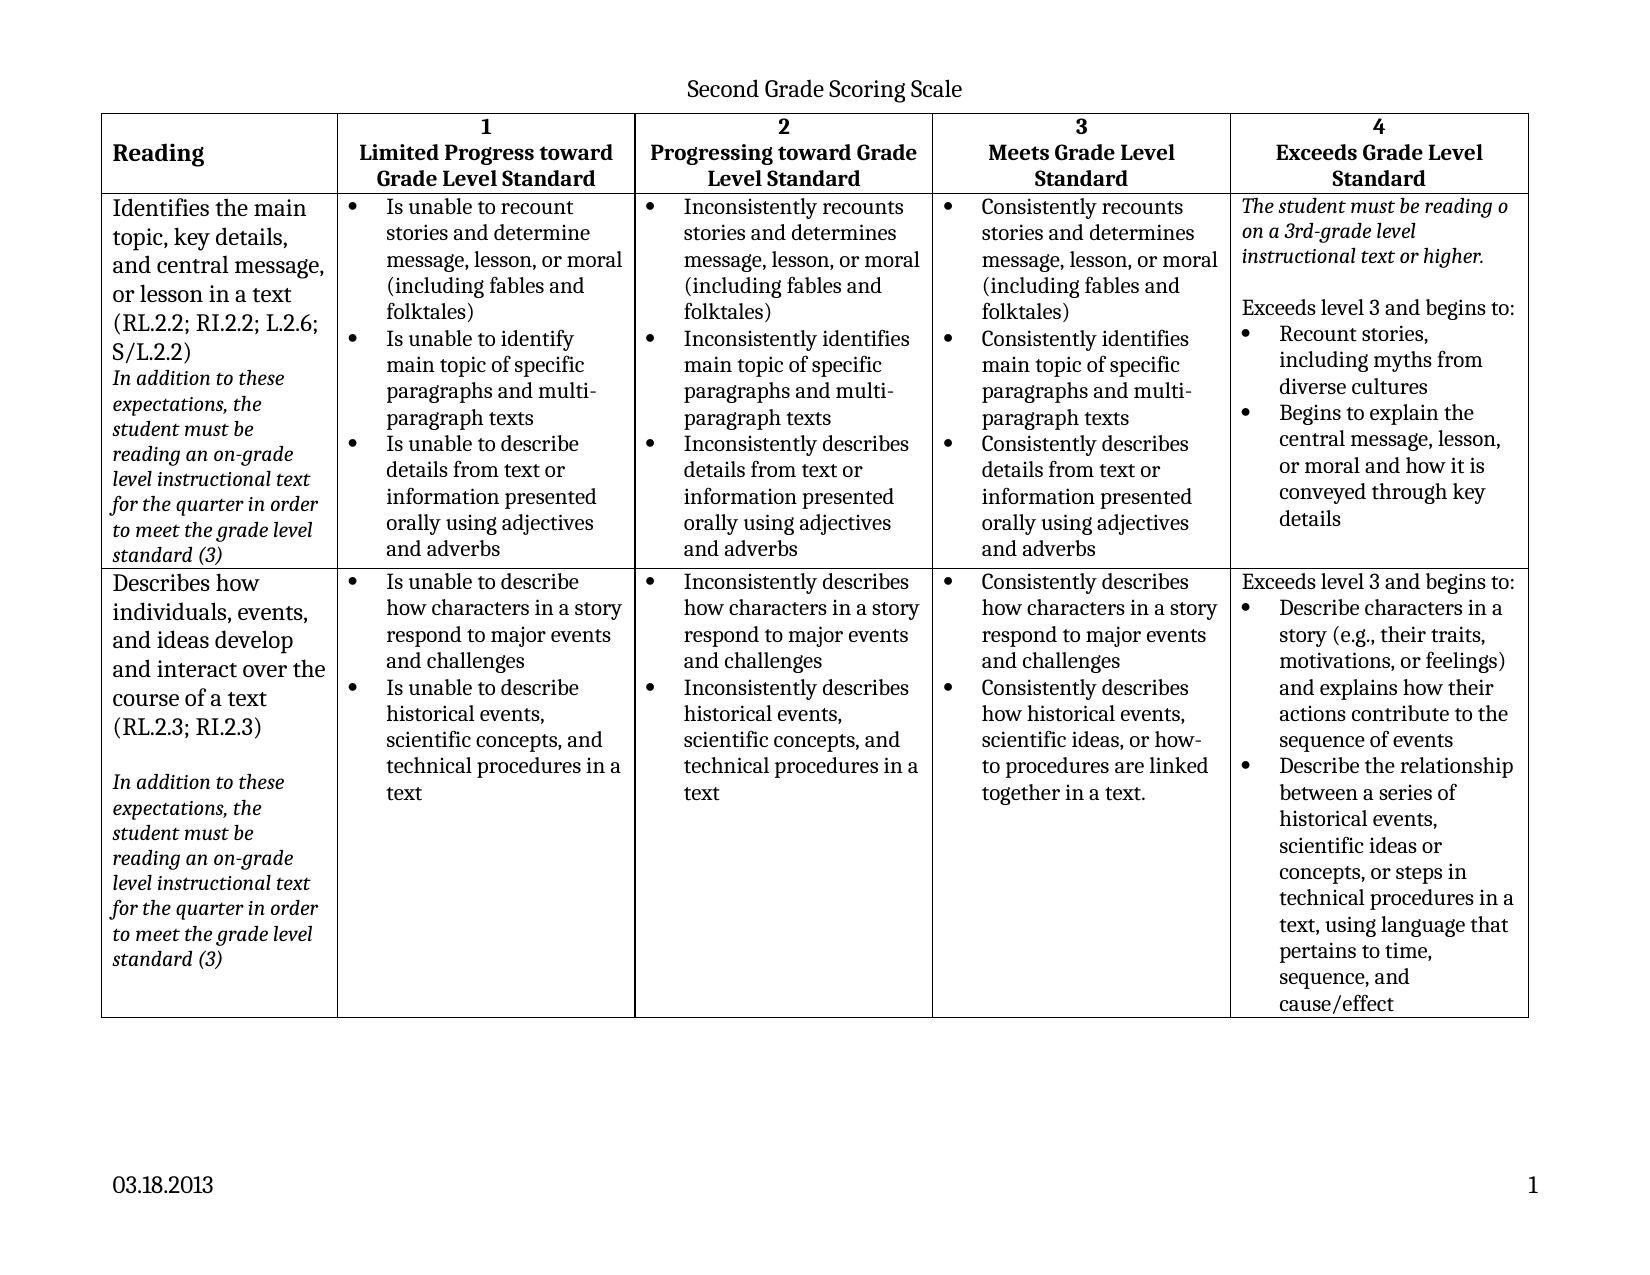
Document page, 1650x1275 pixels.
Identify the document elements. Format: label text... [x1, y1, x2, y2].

table_cell Consistently describes how characters in a story respond to major events and challenges Consistently describes how historical events, scientific ideas, or how-to procedures are linked together in a text. [933, 569, 1230, 1017]
table_cell Exceeds level 3 and begins to: Describe characters in a story (e.g., their traits, motivations, or feelings) and explains how their actions contribute to the sequence of events Describe the relationship between a series of historical events, scientific ideas or concepts, or steps in technical procedures in a text, using language that pertains to time, sequence, and cause/effect [1231, 569, 1528, 1017]
table_cell Is unable to describe how characters in a story respond to major events and challenges Is unable to describe historical events, scientific concepts, and technical procedures in a text [338, 569, 634, 1017]
table_cell Describes how individuals, events, and ideas develop and interact over the course of a text (RL.2.3; RI.2.3) In addition to these expectations, the student must be reading an on-grade level instructional text for the quarter in order to meet the grade level standard (3) [102, 569, 337, 1017]
table_header Reading [102, 114, 337, 193]
table_cell Identifies the main topic, key details, and central message, or lesson in a text (RL.2.2; RI.2.2; L.2.6; S/L.2.2) In addition to these expectations, the student must be reading an on-grade level instructional text for the quarter in order to meet the grade level standard (3) [102, 194, 337, 568]
table_cell Inconsistently recounts stories and determines message, lesson, or moral (including fables and folktales) Inconsistently identifies main topic of specific paragraphs and multi-paragraph texts Inconsistently describes details from text or information presented orally using adjectives and adverbs [636, 194, 932, 568]
table_cell Is unable to recount stories and determine message, lesson, or moral (including fables and folktales) Is unable to identify main topic of specific paragraphs and multi-paragraph texts Is unable to describe details from text or information presented orally using adjectives and adverbs [338, 194, 634, 568]
table_header 3 Meets Grade Level Standard [933, 114, 1230, 193]
table_header 1 Limited Progress toward Grade Level Standard [338, 114, 634, 193]
table_header 2 Progressing toward Grade Level Standard [636, 114, 932, 193]
table_cell Inconsistently describes how characters in a story respond to major events and challenges Inconsistently describes historical events, scientific concepts, and technical procedures in a text [636, 569, 932, 1017]
table_cell Consistently recounts stories and determines message, lesson, or moral (including fables and folktales) Consistently identifies main topic of specific paragraphs and multi-paragraph texts Consistently describes details from text or information presented orally using adjectives and adverbs [933, 194, 1230, 568]
table_cell The student must be reading o on a 3rd-grade level instructional text or higher. Exceeds level 3 and begins to: Recount stories, including myths from diverse cultures Begins to explain the central message, lesson, or moral and how it is conveyed through key details [1231, 194, 1528, 568]
table_header 4 Exceeds Grade Level Standard [1231, 114, 1528, 193]
